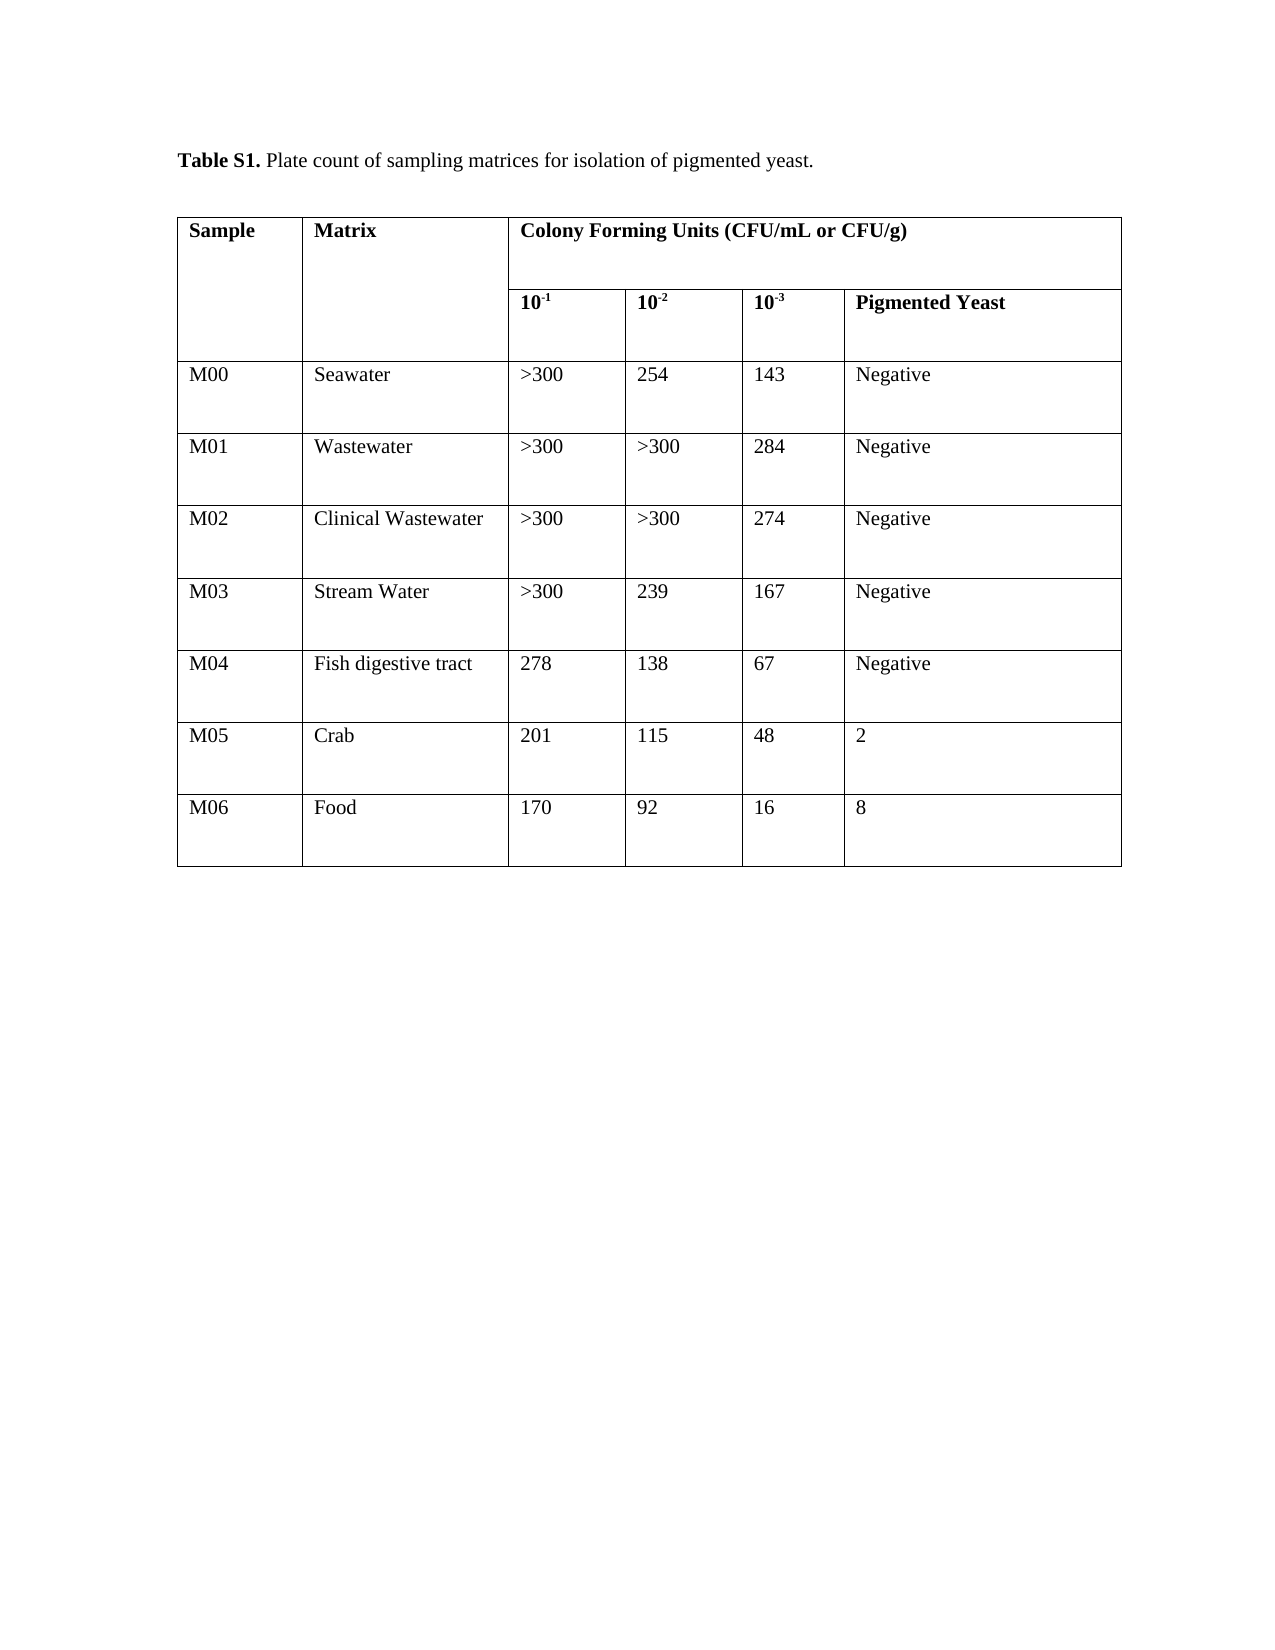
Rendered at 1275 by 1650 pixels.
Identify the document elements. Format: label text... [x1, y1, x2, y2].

table_cell 167 [743, 579, 844, 650]
table_cell 138 [626, 651, 742, 722]
table_cell 48 [743, 723, 844, 794]
table_cell >300 [509, 434, 625, 505]
table_cell Stream Water [303, 579, 508, 650]
table_cell Negative [845, 651, 1121, 722]
table_cell M00 [178, 362, 302, 433]
table_cell 274 [743, 506, 844, 577]
table_cell Crab [303, 723, 508, 794]
table_cell 8 [845, 795, 1121, 866]
table_header Colony Forming Units (CFU/mL or CFU/g) [509, 218, 1121, 289]
table_cell 143 [743, 362, 844, 433]
table_cell Seawater [303, 362, 508, 433]
table_cell M03 [178, 579, 302, 650]
table_cell 115 [626, 723, 742, 794]
table_cell M05 [178, 723, 302, 794]
table_cell 284 [743, 434, 844, 505]
table_cell Food [303, 795, 508, 866]
table_cell 201 [509, 723, 625, 794]
table_cell Negative [845, 506, 1121, 577]
table_cell Clinical Wastewater [303, 506, 508, 577]
table_cell Negative [845, 579, 1121, 650]
table_cell 67 [743, 651, 844, 722]
table_cell >300 [626, 434, 742, 505]
table_cell 278 [509, 651, 625, 722]
table_cell M06 [178, 795, 302, 866]
table_cell Negative [845, 362, 1121, 433]
table_cell Wastewater [303, 434, 508, 505]
table_cell >300 [626, 506, 742, 577]
table_cell 254 [626, 362, 742, 433]
table_cell Pigmented Yeast [845, 290, 1121, 361]
table_cell 10-2 [626, 290, 742, 361]
table_cell 10-1 [509, 290, 625, 361]
table_cell 10-3 [743, 290, 844, 361]
table_cell >300 [509, 362, 625, 433]
text Table S1. Plate count of sampling matrices for isolation of pigmented yeast. [177, 148, 1098, 172]
table_cell M02 [178, 506, 302, 577]
table_cell 2 [845, 723, 1121, 794]
table_cell Negative [845, 434, 1121, 505]
table_cell M04 [178, 651, 302, 722]
table_cell 170 [509, 795, 625, 866]
table_cell 239 [626, 579, 742, 650]
table_header Matrix [303, 218, 508, 361]
table_cell 92 [626, 795, 742, 866]
table_cell >300 [509, 579, 625, 650]
table_cell M01 [178, 434, 302, 505]
table_header Sample [178, 218, 302, 361]
table_cell Fish digestive tract [303, 651, 508, 722]
table_cell >300 [509, 506, 625, 577]
table_cell 16 [743, 795, 844, 866]
